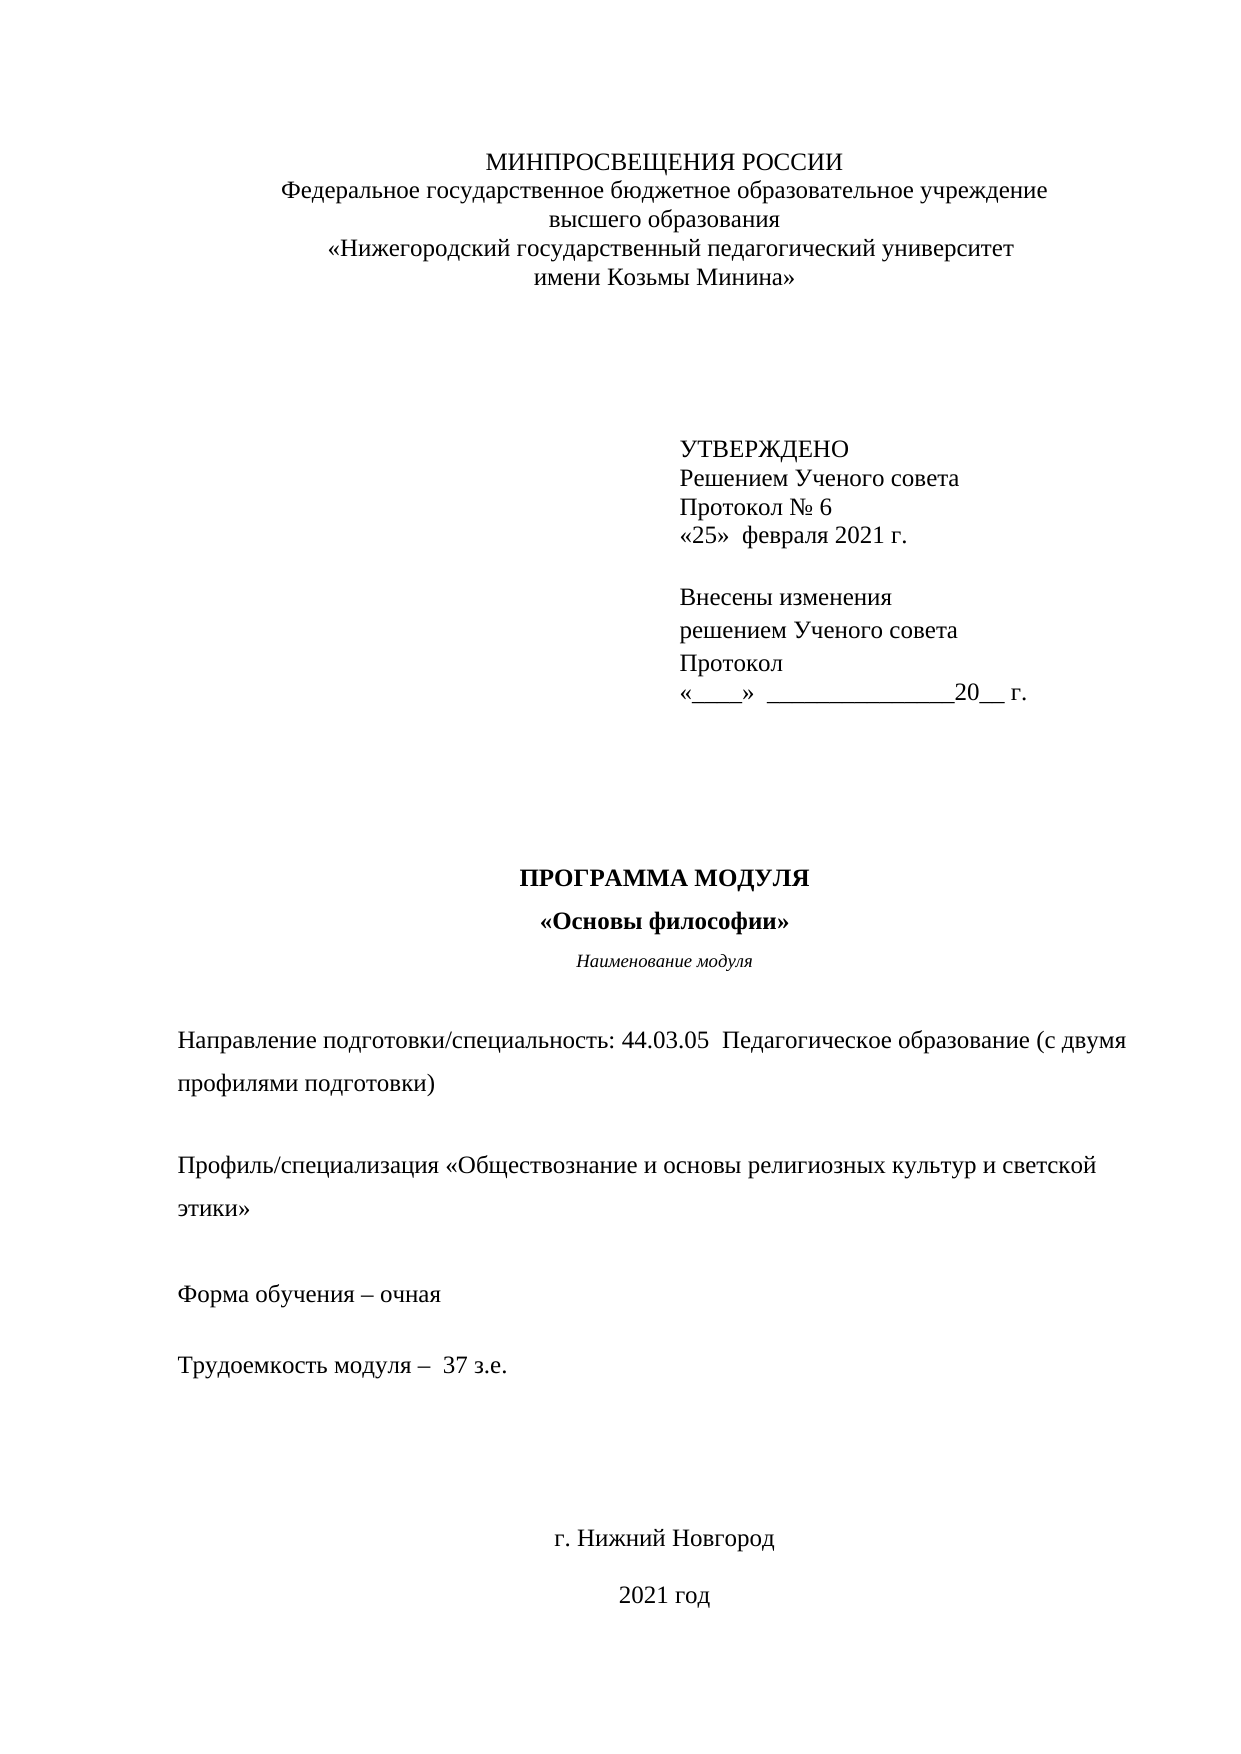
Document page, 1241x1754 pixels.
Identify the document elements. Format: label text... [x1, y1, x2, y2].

text высшего образования [177, 204, 1152, 233]
text «Основы философии» [177, 906, 1152, 935]
text УТВЕРЖДЕНО [679, 434, 1152, 463]
text Протокол № 6 [679, 492, 1152, 521]
text Федеральное государственное бюджетное образовательное учреждение [177, 176, 1152, 204]
text МИНПРОСВЕЩЕНИЯ РОССИИ [177, 147, 1152, 176]
text программа модуля [177, 863, 1152, 892]
text Форма обучения – очная [177, 1279, 1152, 1307]
text Трудоемкость модуля – 37 з.е. [177, 1351, 1152, 1379]
text имени Козьмы Минина» [177, 262, 1152, 291]
text 2021 год [177, 1581, 1152, 1609]
text Решением Ученого совета [679, 463, 1152, 492]
text Протокол [679, 648, 1152, 677]
text Внесены изменения [679, 582, 1152, 611]
text Профиль/специализация «Обществознание и основы религиозных культур и светской этики» [177, 1150, 1152, 1222]
text «Нижегородский государственный педагогический университет [177, 233, 1152, 262]
text Наименование модуля [177, 949, 1152, 971]
text решением Ученого совета [679, 615, 1152, 644]
text «25» февраля 2021 г. [679, 521, 1152, 549]
text г. Нижний Новгород [177, 1523, 1152, 1552]
text «____» _______________20__ г. [679, 677, 1152, 706]
text Направление подготовки/специальность: 44.03.05 Педагогическое образование (с двумя профилями подготовки) [177, 1025, 1152, 1097]
